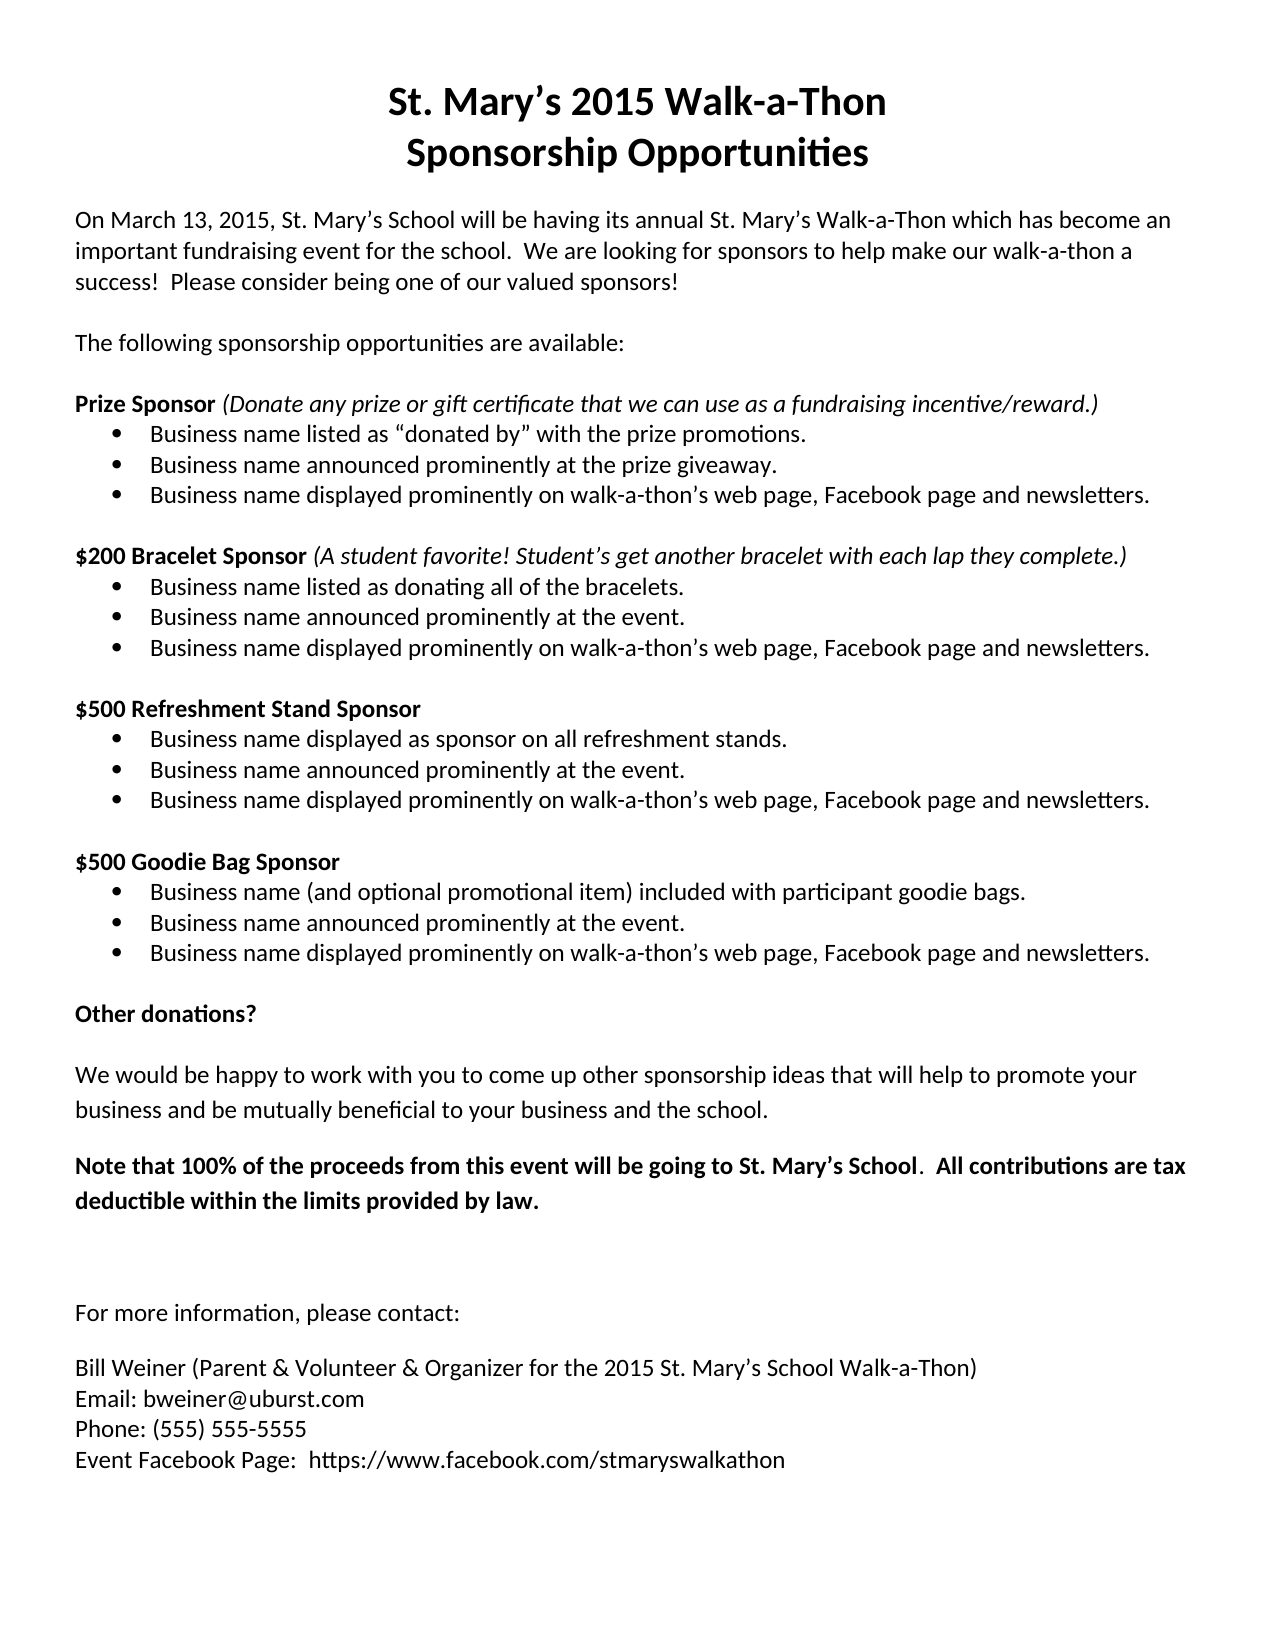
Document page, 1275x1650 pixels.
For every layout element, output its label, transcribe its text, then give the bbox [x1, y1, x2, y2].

list Business name announced prominently at the prize giveaway. [112, 449, 1200, 479]
text For more information, please contact: [75, 1297, 1200, 1327]
text Prize Sponsor (Donate any prize or gift certificate that we can use as a fundraising incentive/reward.) [75, 388, 1200, 418]
list Business name announced prominently at the event. [112, 907, 1200, 937]
text Phone: (555) 555-5555 [75, 1414, 1200, 1444]
text Email: bweiner@uburst.com [75, 1383, 1200, 1414]
text Sponsorship Opportunities [75, 126, 1200, 177]
text Note that 100% of the proceeds from this event will be going to St. Mary’s School. All contributions are tax deductible within the limits provided by law. [75, 1150, 1200, 1216]
text Event Facebook Page: https://www.facebook.com/stmaryswalkathon [75, 1444, 1200, 1475]
text St. Mary’s 2015 Walk-a-Thon [75, 75, 1200, 126]
text On March 13, 2015, St. Mary’s School will be having its annual St. Mary’s Walk-a-Thon which has become an important fundraising event for the school. We are looking for sponsors to help make our walk-a-thon a success! Please consider being one of our valued sponsors! [75, 205, 1200, 296]
list Business name (and optional promotional item) included with participant goodie bags. [112, 876, 1200, 907]
text $500 Refreshment Stand Sponsor [75, 693, 1200, 723]
text $200 Bracelet Sponsor (A student favorite! Student’s get another bracelet with each lap they complete.) [75, 540, 1200, 571]
list Business name listed as donating all of the bracelets. [112, 571, 1200, 601]
list Business name displayed as sponsor on all refreshment stands. [112, 723, 1200, 754]
list Business name listed as “donated by” with the prize promotions. [112, 418, 1200, 449]
text The following sponsorship opportunities are available: [75, 327, 1200, 357]
list Business name displayed prominently on walk-a-thon’s web page, Facebook page and newsletters. [112, 784, 1200, 815]
list Business name announced prominently at the event. [112, 601, 1200, 632]
list Business name displayed prominently on walk-a-thon’s web page, Facebook page and newsletters. [112, 632, 1200, 662]
text $500 Goodie Bag Sponsor [75, 846, 1200, 876]
text Bill Weiner (Parent & Volunteer & Organizer for the 2015 St. Mary’s School Walk-a-Thon) [75, 1353, 1200, 1383]
text We would be happy to work with you to come up other sponsorship ideas that will help to promote your business and be mutually beneficial to your business and the school. [75, 1059, 1200, 1125]
list Business name displayed prominently on walk-a-thon’s web page, Facebook page and newsletters. [112, 479, 1200, 510]
list Business name displayed prominently on walk-a-thon’s web page, Facebook page and newsletters. [112, 937, 1200, 968]
text Other donations? [75, 998, 1200, 1029]
list Business name announced prominently at the event. [112, 754, 1200, 784]
